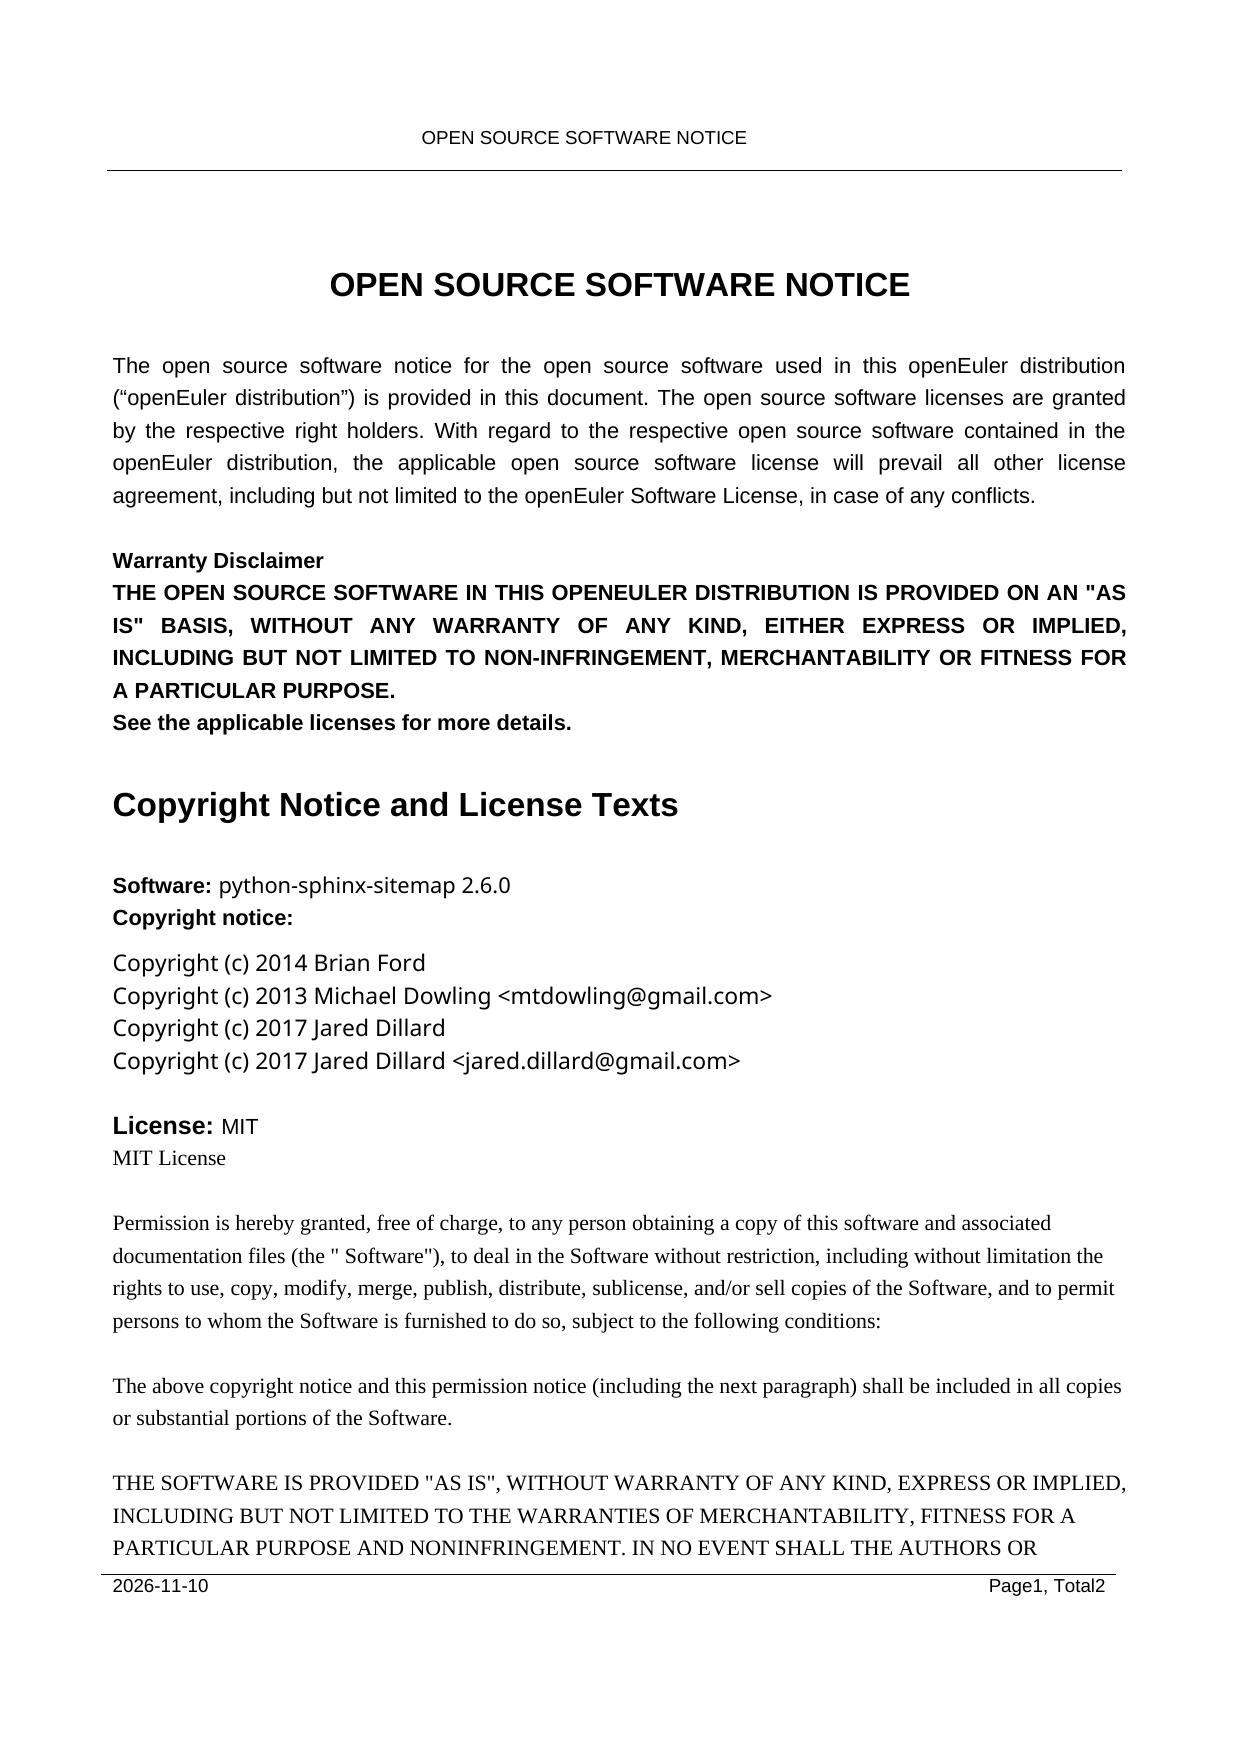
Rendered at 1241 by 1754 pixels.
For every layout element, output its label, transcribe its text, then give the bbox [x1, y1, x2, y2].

text License: MIT [112, 1109, 1128, 1142]
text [112, 1142, 1128, 1564]
text Copyright (c) 2014 Brian Ford Copyright (c) 2013 Michael Dowling <mtdowling@gmail.com> Copyright (c) 2017 Jared Dillard Copyright (c) 2017 Jared Dillard <jared.dillard@gmail.com> [112, 947, 1128, 1109]
text The open source software notice for the open source software used in this openEuler distribution (“openEuler distribution”) is provided in this document. The open source software licenses are granted by the respective right holders. With regard to the respective open source software contained in the openEuler distribution, the applicable open source software license will prevail all other license agreement, including but not limited to the openEuler Software License, in case of any conflicts. [112, 349, 1128, 511]
title Software: python-sphinx-sitemap 2.6.0 [112, 869, 1128, 901]
text THE OPEN SOURCE SOFTWARE IN THIS OPENEULER DISTRIBUTION IS PROVIDED ON AN "AS IS" BASIS, WITHOUT ANY WARRANTY OF ANY KIND, EITHER EXPRESS OR IMPLIED, INCLUDING BUT NOT LIMITED TO NON-INFRINGEMENT, MERCHANTABILITY OR FITNESS FOR A PARTICULAR PURPOSE. See the applicable licenses for more details. [112, 576, 1128, 739]
text Copyright Notice and License Texts [112, 771, 1128, 836]
text Warranty Disclaimer [112, 544, 1128, 576]
text Copyright notice: [112, 901, 1128, 934]
text OPEN SOURCE SOFTWARE NOTICE [112, 251, 1128, 316]
